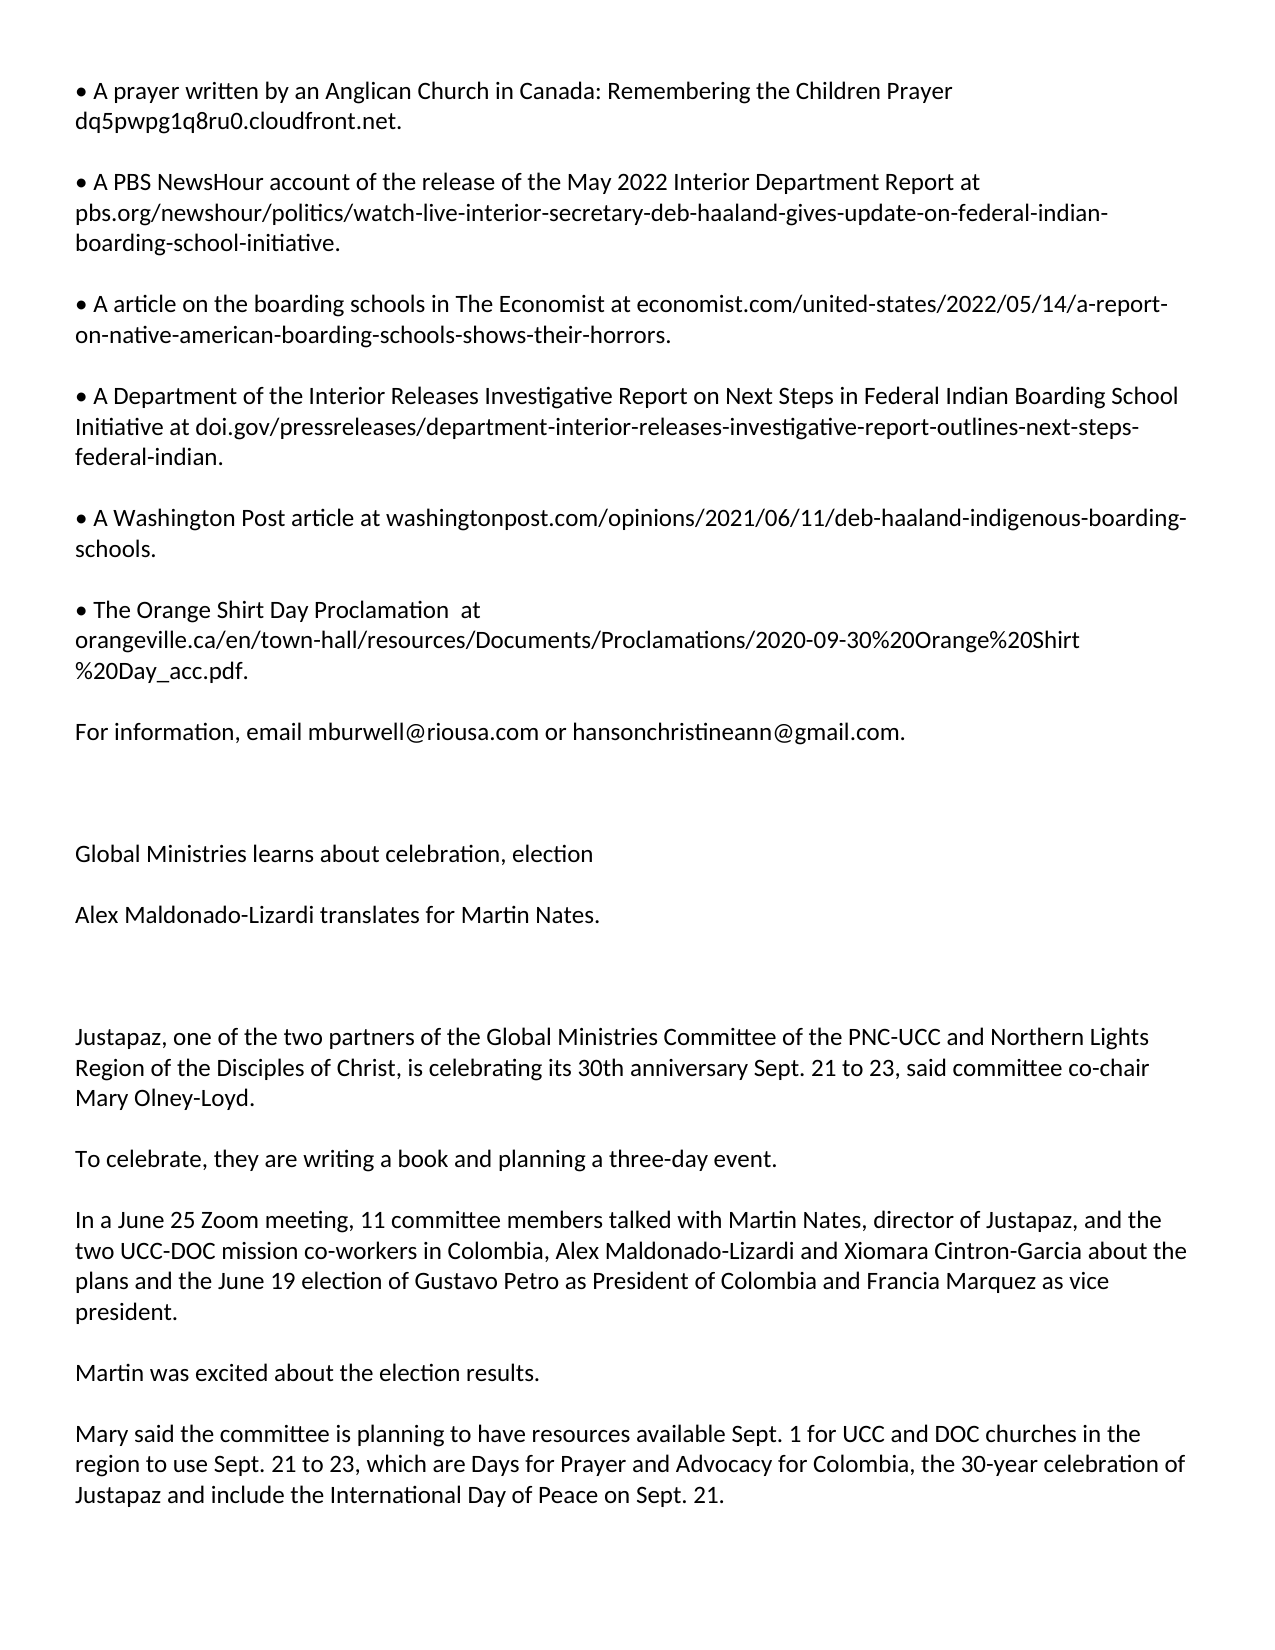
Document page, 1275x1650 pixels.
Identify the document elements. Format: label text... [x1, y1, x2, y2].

text To celebrate, they are writing a book and planning a three-day event. [75, 1143, 1200, 1174]
text • A prayer written by an Anglican Church in Canada: Remembering the Children Prayer dq5pwpg1q8ru0.cloudfront.net. [75, 75, 1200, 136]
text • A Washington Post article at washingtonpost.com/opinions/2021/06/11/deb-haaland-indigenous-boarding-schools. [75, 502, 1200, 563]
text Justapaz, one of the two partners of the Global Ministries Committee of the PNC-UCC and Northern Lights Region of the Disciples of Christ, is celebrating its 30th anniversary Sept. 21 to 23, said committee co-chair Mary Olney-Loyd. [75, 1021, 1200, 1113]
text • A Department of the Interior Releases Investigative Report on Next Steps in Federal Indian Boarding School Initiative at doi.gov/pressreleases/department-interior-releases-investigative-report-outlines-next-steps-federal-indian. [75, 380, 1200, 472]
text Mary said the committee is planning to have resources available Sept. 1 for UCC and DOC churches in the region to use Sept. 21 to 23, which are Days for Prayer and Advocacy for Colombia, the 30-year celebration of Justapaz and include the International Day of Peace on Sept. 21. [75, 1418, 1200, 1509]
text Alex Maldonado-Lizardi translates for Martin Nates. [75, 899, 1200, 929]
text For information, email mburwell@riousa.com or hansonchristineann@gmail.com. [75, 716, 1200, 746]
text • The Orange Shirt Day Proclamation at orangeville.ca/en/town-hall/resources/Documents/Proclamations/2020-09-30%20Orange%20Shirt%20Day_acc.pdf. [75, 594, 1200, 685]
text • A article on the boarding schools in The Economist at economist.com/united-states/2022/05/14/a-report-on-native-american-boarding-schools-shows-their-horrors. [75, 289, 1200, 350]
text • A PBS NewsHour account of the release of the May 2022 Interior Department Report at pbs.org/newshour/politics/watch-live-interior-secretary-deb-haaland-gives-update-on-federal-indian-boarding-school-initiative. [75, 167, 1200, 258]
text In a June 25 Zoom meeting, 11 committee members talked with Martin Nates, director of Justapaz, and the two UCC-DOC mission co-workers in Colombia, Alex Maldonado-Lizardi and Xiomara Cintron-Garcia about the plans and the June 19 election of Gustavo Petro as President of Colombia and Francia Marquez as vice president. [75, 1204, 1200, 1326]
text Global Ministries learns about celebration, election [75, 838, 1200, 868]
text Martin was excited about the election results. [75, 1357, 1200, 1387]
